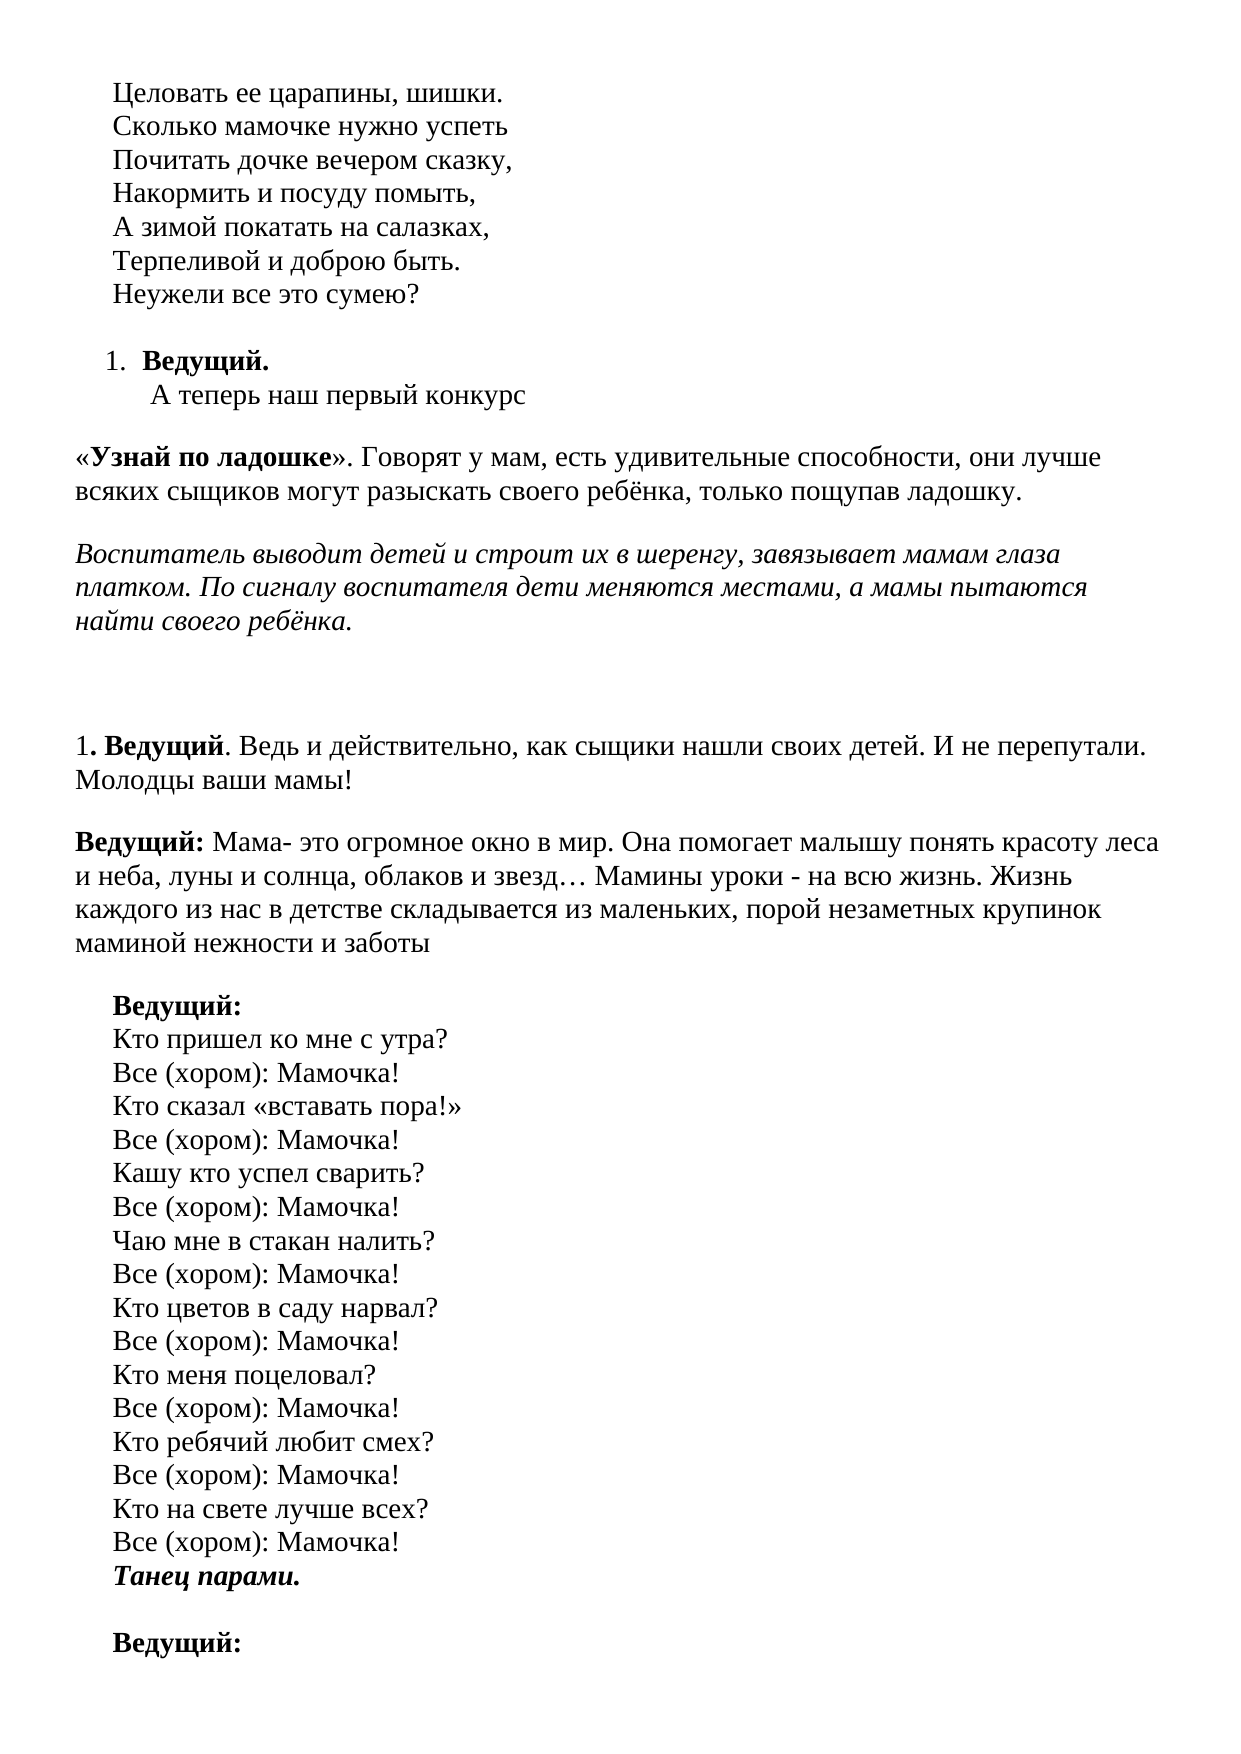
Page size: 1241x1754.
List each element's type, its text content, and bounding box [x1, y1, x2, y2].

text Ведущий: [112, 988, 1165, 1021]
text Кто пришел ко мне с утра? [112, 1021, 1165, 1055]
text Кто меня поцеловал? [112, 1357, 1165, 1390]
text Кто ребячий любит смех? [112, 1424, 1165, 1457]
list Ведущий. [104, 343, 1165, 377]
text «Узнай по ладошке». Говорят у мам, есть удивительные способности, они лучше всяких сыщиков могут разыскать своего ребёнка, только пощупав ладошку. [75, 439, 1165, 507]
text Кто цветов в саду нарвал? [112, 1290, 1165, 1323]
text 1. Ведущий. Ведь и действительно, как сыщики нашли своих детей. И не перепутали. Молодцы ваши мамы! [75, 728, 1165, 795]
text Все (хором): Мамочка! [112, 1055, 1165, 1088]
text Ведущий: [112, 1625, 1165, 1659]
text Все (хором): Мамочка! [112, 1390, 1165, 1424]
text Целовать ее царапины, шишки. [112, 75, 1165, 108]
text Кто сказал «вставать пора!» [112, 1088, 1165, 1122]
text Воспитатель выводит детей и строит их в шеренгу, завязывает мамам глаза платком. По сигналу воспитателя дети меняются местами, а мамы пытаются найти своего ребёнка. [75, 536, 1165, 636]
text А зимой покатать на салазках, [112, 209, 1165, 243]
text Кто на свете лучше всех? [112, 1491, 1165, 1524]
text Все (хором): Мамочка! [112, 1457, 1165, 1491]
text Терпеливой и доброю быть. [112, 243, 1165, 276]
text Все (хором): Мамочка! [112, 1256, 1165, 1290]
text Танец парами. [112, 1558, 1165, 1592]
text Почитать дочке вечером сказку, [112, 142, 1165, 176]
text Накормить и посуду помыть, [112, 176, 1165, 209]
text Кашу кто успел сварить? [112, 1156, 1165, 1189]
text Все (хором): Мамочка! [112, 1323, 1165, 1357]
text Все (хором): Мамочка! [112, 1524, 1165, 1558]
text Сколько мамочке нужно успеть [112, 108, 1165, 142]
text Все (хором): Мамочка! [112, 1122, 1165, 1156]
text Чаю мне в стакан налить? [112, 1223, 1165, 1256]
text А теперь наш первый конкурс [150, 377, 1165, 410]
text Ведущий: Мама- это огромное окно в мир. Она помогает малышу понять красоту леса и неба, луны и солнца, облаков и звезд… Мамины уроки - на всю жизнь. Жизнь каждого из нас в детстве складывается из маленьких, порой незаметных крупинок маминой нежности и заботы [75, 824, 1165, 959]
text Все (хором): Мамочка! [112, 1189, 1165, 1223]
text Неужели все это сумею? [112, 276, 1165, 310]
